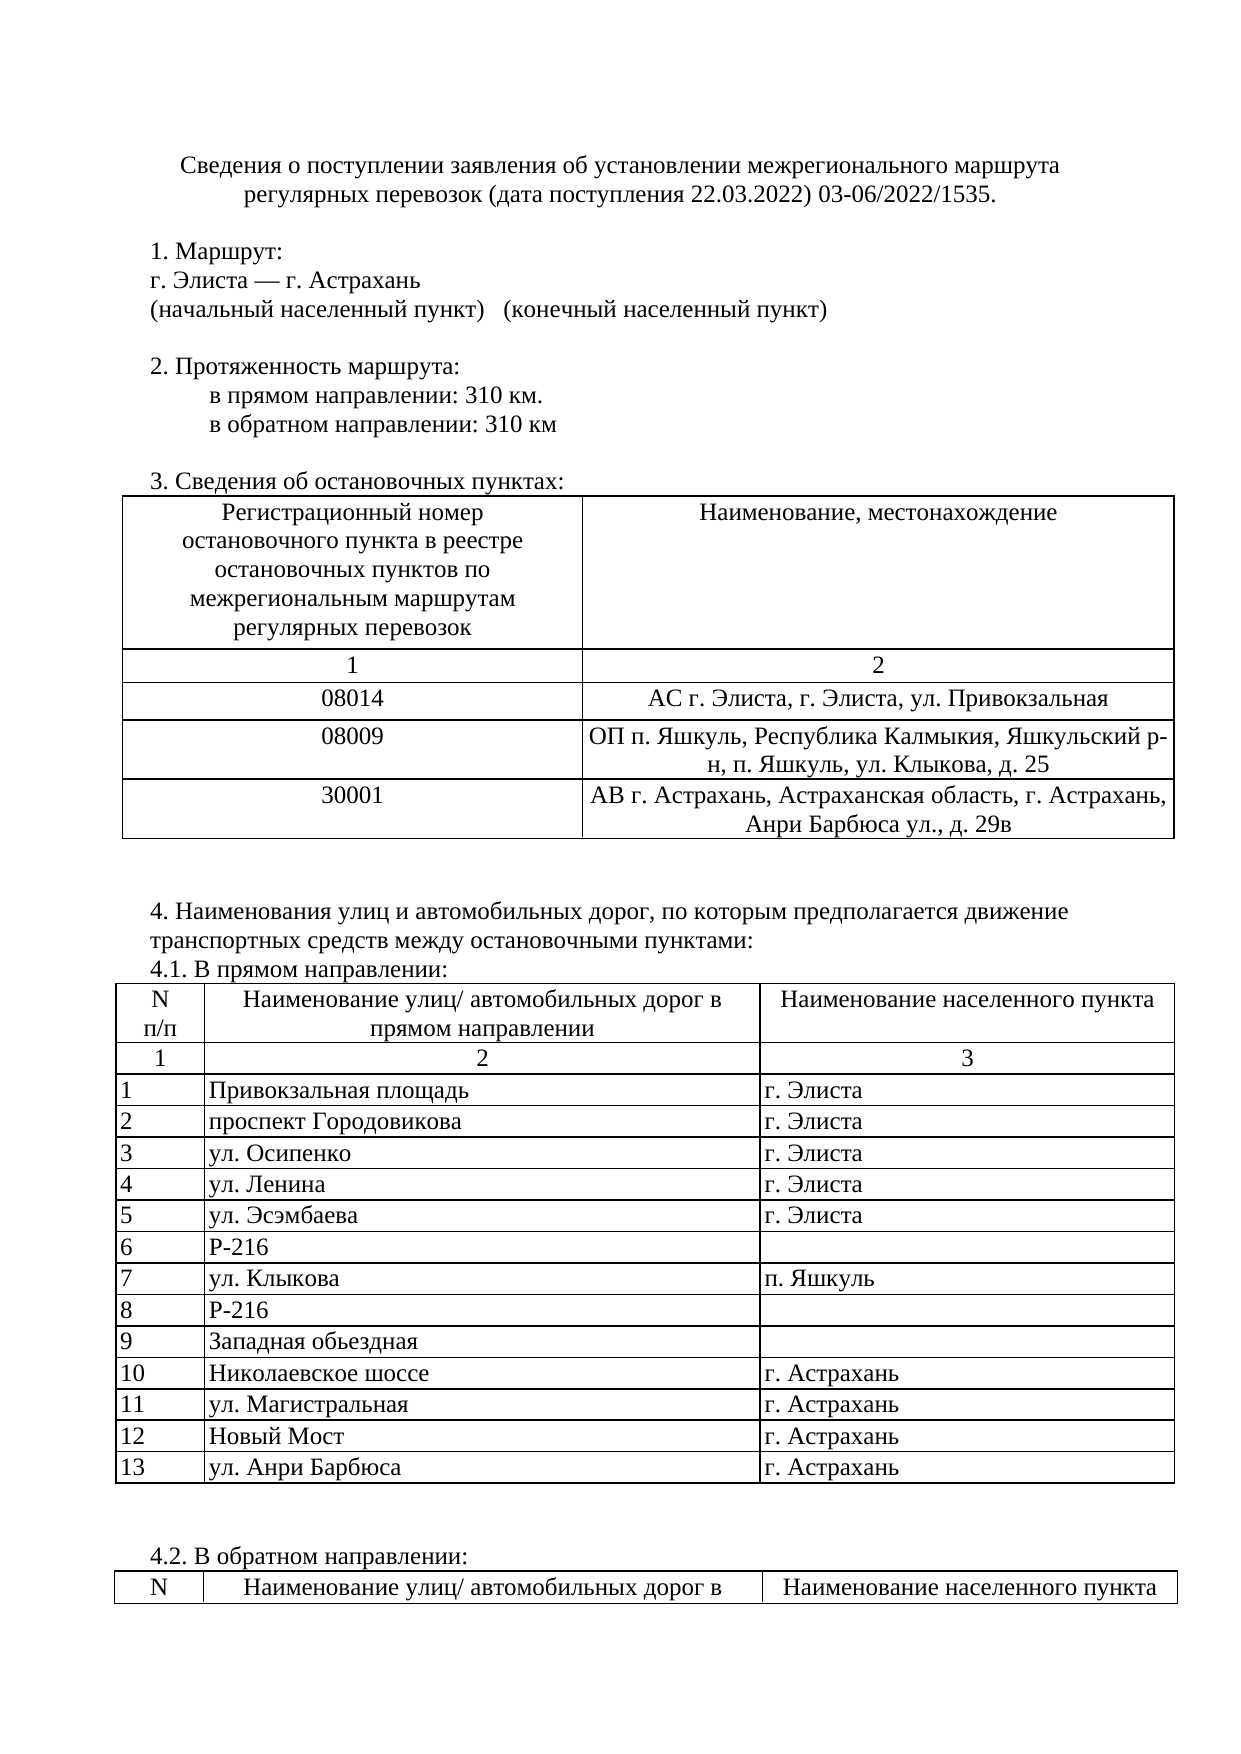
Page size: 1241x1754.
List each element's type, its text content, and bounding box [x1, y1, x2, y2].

table_cell 08014 [123, 683, 582, 719]
table_cell ул. Ленина [205, 1169, 759, 1199]
table_cell 5 [117, 1201, 204, 1231]
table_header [204, 1572, 762, 1602]
table_cell ул. Эсэмбаева [205, 1201, 759, 1231]
table_header Наименование, местонахождение [583, 497, 1173, 648]
table_cell 2 [205, 1043, 759, 1073]
table_cell ул. Магистральная [205, 1390, 759, 1419]
table_cell г. Астрахань [761, 1358, 1174, 1388]
table_header Наименование улиц/ автомобильных дорог в прямом направлении [205, 984, 759, 1042]
table_cell Привокзальная площадь [205, 1075, 759, 1105]
table_cell 10 [117, 1358, 204, 1388]
table_cell п. Яшкуль [761, 1264, 1174, 1293]
table_cell 9 [117, 1327, 204, 1356]
text 4.1. В прямом направлении: [150, 954, 1090, 983]
table_cell 4 [117, 1169, 204, 1199]
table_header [763, 1572, 1177, 1602]
table_cell ул. Клыкова [205, 1264, 759, 1293]
table_header N п/п [117, 984, 204, 1042]
table_cell [761, 1295, 1174, 1325]
table_cell АВ г. Астрахань, Астраханская область, г. Астрахань, Анри Барбюса ул., д. 29в [583, 780, 1173, 837]
table_cell 13 [117, 1452, 204, 1482]
text г. Элиста — г. Астрахань [150, 265, 1090, 294]
table_cell 1 [123, 650, 582, 681]
table_cell г. Элиста [761, 1169, 1174, 1199]
table_cell г. Элиста [761, 1106, 1174, 1136]
table_cell 1 [117, 1043, 204, 1073]
table_header N п/п [115, 1572, 203, 1602]
table_cell Николаевское шоссе [205, 1358, 759, 1388]
table_header Регистрационный номер остановочного пункта в реестре остановочных пунктов по межрегиональным маршрутам регулярных перевозок [123, 497, 582, 648]
text (начальный населенный пункт) (конечный населенный пункт) [150, 294, 1090, 322]
text 4.2. В обратном направлении: [150, 1541, 1090, 1570]
table_cell 1 [117, 1075, 204, 1105]
table_cell 7 [117, 1264, 204, 1293]
text в прямом направлении: 310 км. [150, 380, 1090, 409]
table_cell [761, 1327, 1174, 1356]
table_cell ул. Анри Барбюса [205, 1452, 759, 1482]
table_cell г. Астрахань [761, 1421, 1174, 1451]
table_cell 08009 [123, 721, 582, 778]
text 1. Маршрут: [150, 236, 1090, 265]
table_cell Западная обьездная [205, 1327, 759, 1356]
table_cell ОП п. Яшкуль, Республика Калмыкия, Яшкульский р-н, п. Яшкуль, ул. Клыкова, д. 25 [583, 721, 1173, 778]
text в обратном направлении: 310 км [150, 409, 1090, 437]
table_cell 2 [583, 650, 1173, 681]
table_cell ул. Осипенко [205, 1138, 759, 1168]
table_cell г. Астрахань [761, 1390, 1174, 1419]
table_cell Р-216 [205, 1295, 759, 1325]
table_cell Новый Мост [205, 1421, 759, 1451]
table_cell АС г. Элиста, г. Элиста, ул. Привокзальная [583, 683, 1173, 719]
text 2. Протяженность маршрута: [150, 351, 1090, 380]
table_cell 2 [117, 1106, 204, 1136]
table_cell 8 [117, 1295, 204, 1325]
table_cell 30001 [123, 780, 582, 837]
text 3. Сведения об остановочных пунктах: [150, 466, 1090, 495]
table_cell [761, 1232, 1174, 1262]
table_cell г. Элиста [761, 1138, 1174, 1168]
text 4. Наименования улиц и автомобильных дорог, по которым предполагается движение транспортных средств между остановочными пунктами: [150, 896, 1090, 954]
table_cell г. Элиста [761, 1075, 1174, 1105]
table_cell 3 [761, 1043, 1174, 1073]
table_header Наименование населенного пункта [761, 984, 1174, 1042]
table_cell г. Элиста [761, 1201, 1174, 1231]
table_cell 11 [117, 1390, 204, 1419]
text Сведения о поступлении заявления об установлении межрегионального маршрута регулярных перевозок (дата поступления 22.03.2022) 03-06/2022/1535. [150, 150, 1090, 207]
table_cell 12 [117, 1421, 204, 1451]
table_cell г. Астрахань [761, 1452, 1174, 1482]
table_cell проспект Городовикова [205, 1106, 759, 1136]
table_cell 6 [117, 1232, 204, 1262]
table_cell Р-216 [205, 1232, 759, 1262]
table_cell 3 [117, 1138, 204, 1168]
